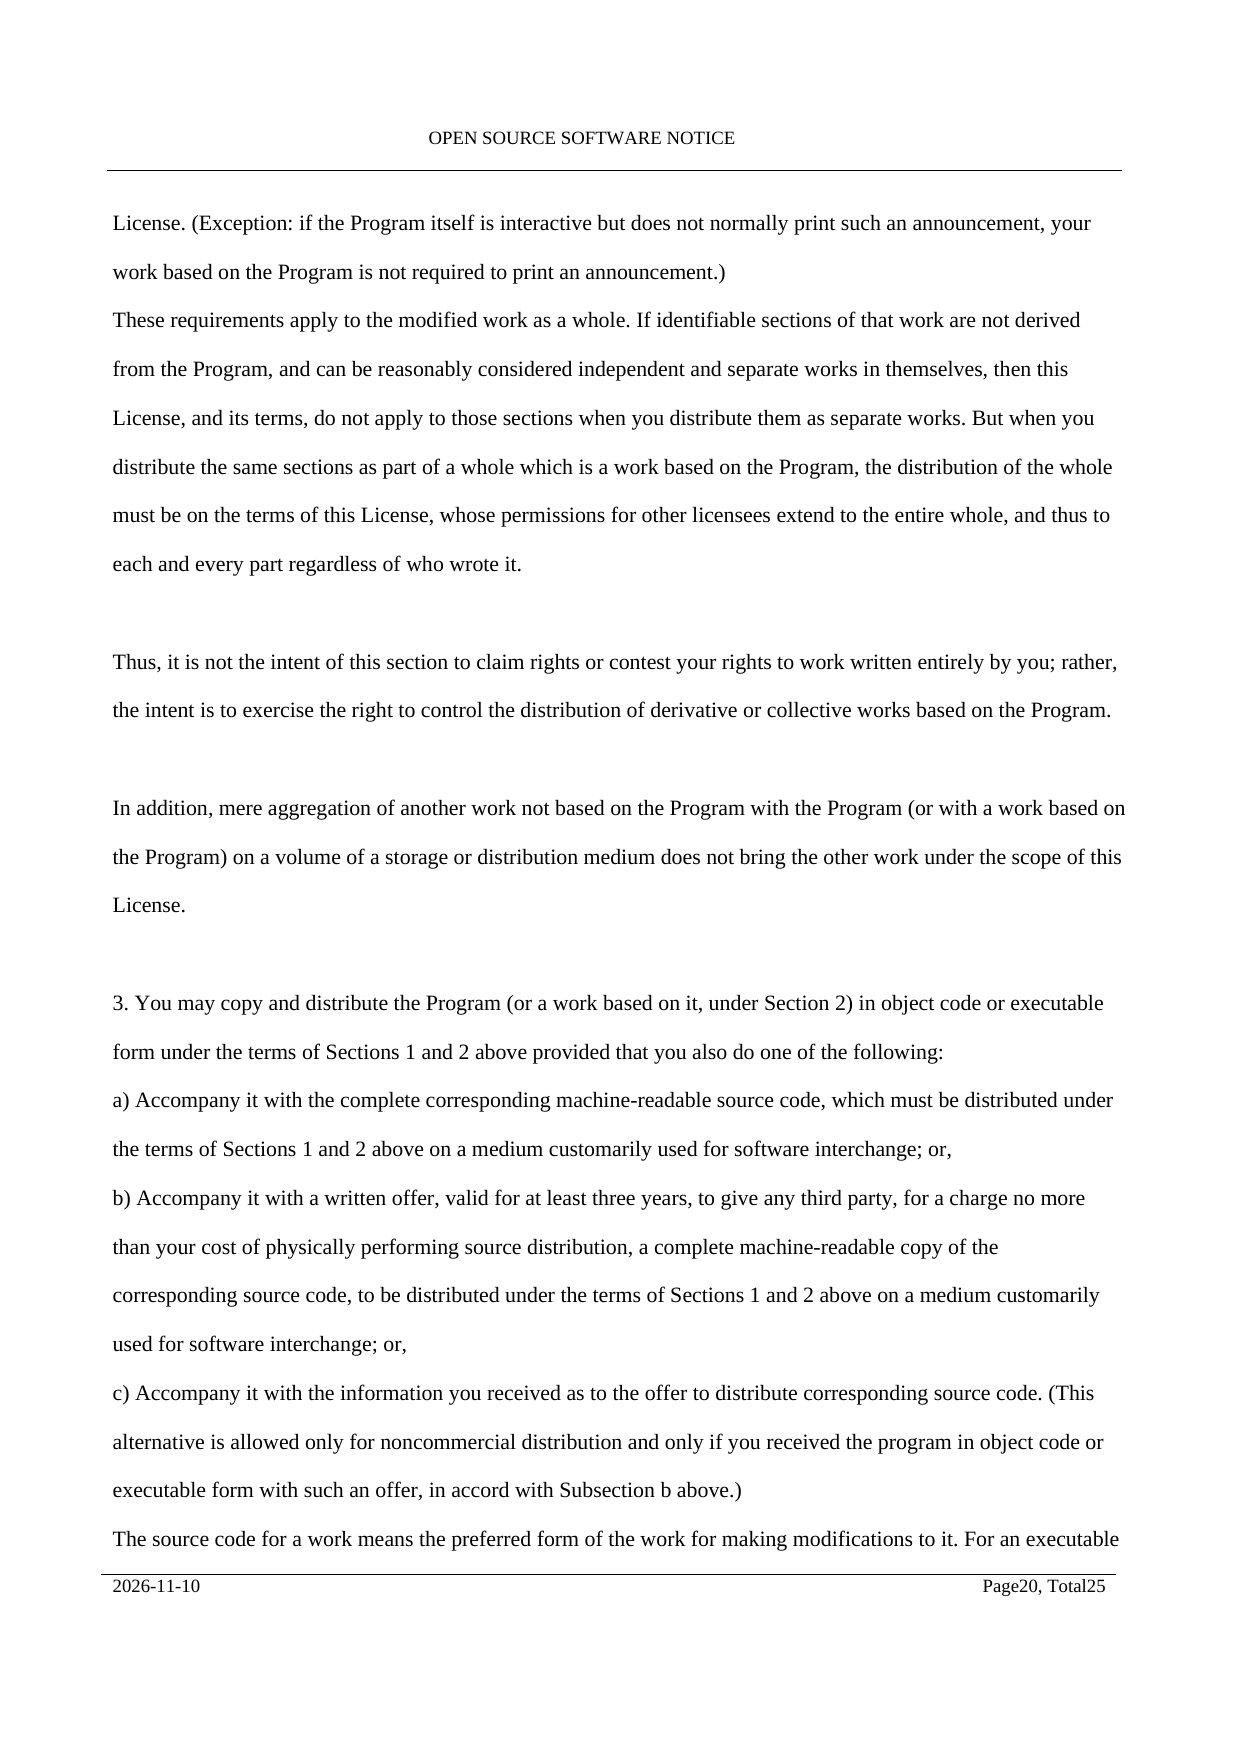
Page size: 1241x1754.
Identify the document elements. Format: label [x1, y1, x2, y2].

text [112, 206, 1128, 1555]
